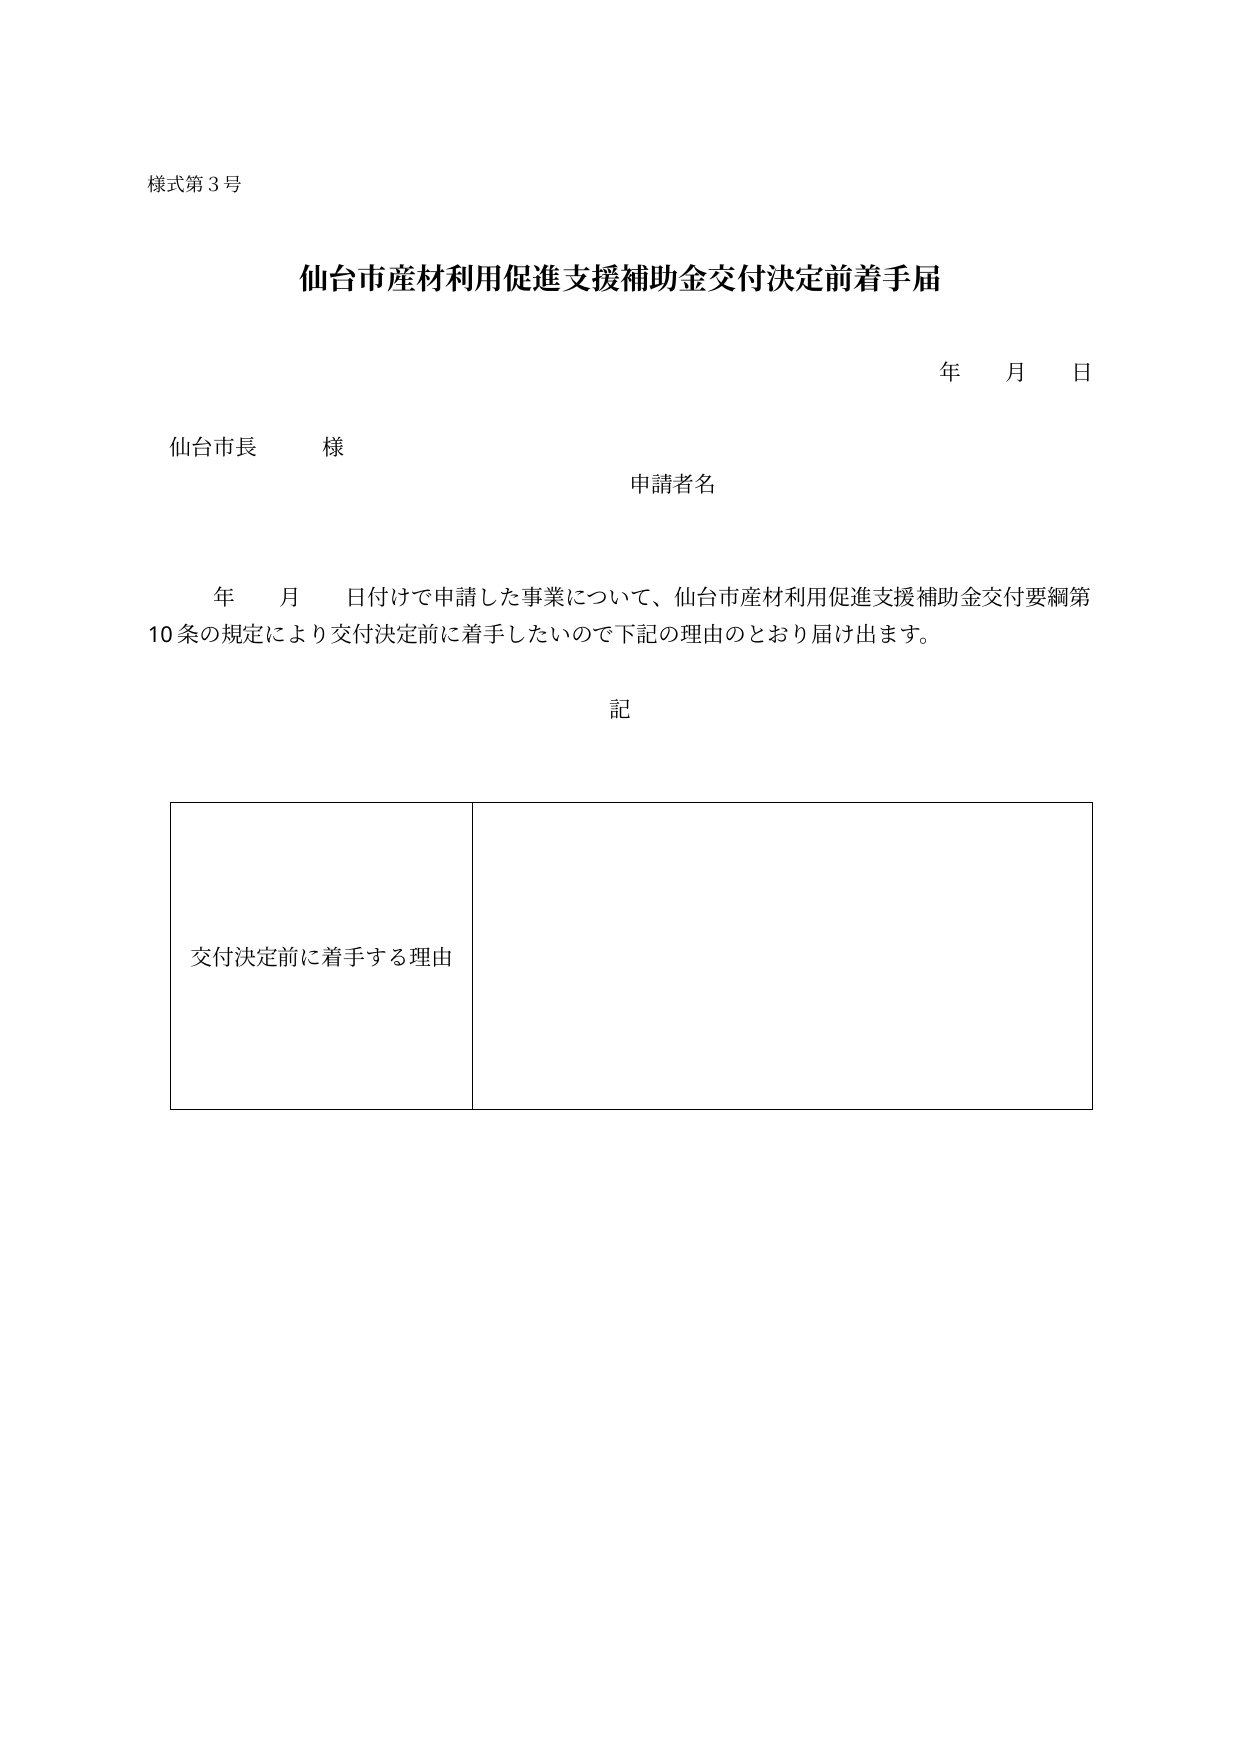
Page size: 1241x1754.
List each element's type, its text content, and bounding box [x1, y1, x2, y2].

text 様式第３号 [148, 164, 1092, 202]
text 年 月 日付けで申請した事業について、仙台市産材利用促進支援補助金交付要綱第10条の規定により交付決定前に着手したいので下記の理由のとおり届け出ます。 [148, 577, 1092, 652]
text 仙台市長 様 [148, 427, 1092, 464]
table_header 交付決定前に着手する理由 [171, 803, 472, 1109]
text 年 月 日 [148, 352, 1092, 389]
text 仙台市産材利用促進支援補助金交付決定前着手届 [148, 239, 1092, 314]
table_header [473, 803, 1092, 1109]
text 申請者名 [148, 464, 1092, 502]
text 記 [148, 689, 1092, 727]
